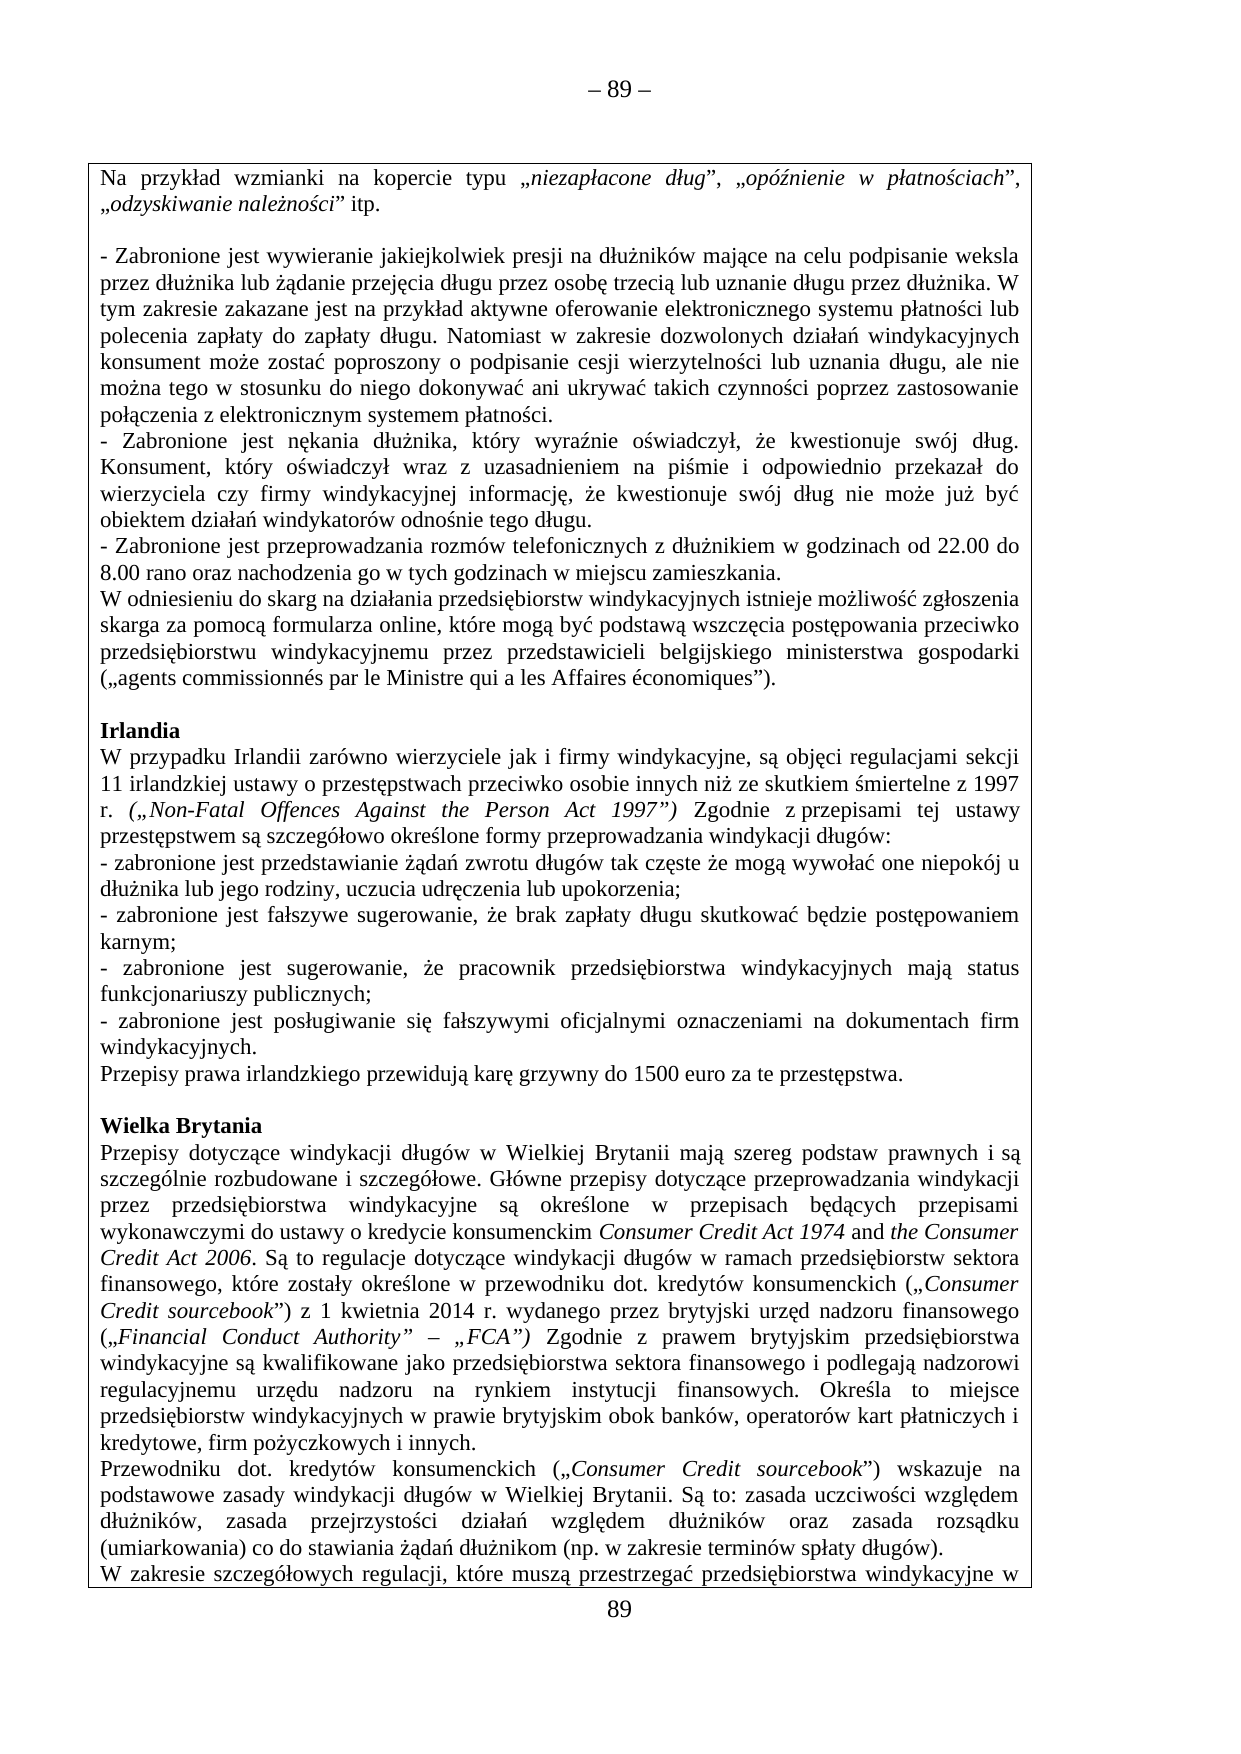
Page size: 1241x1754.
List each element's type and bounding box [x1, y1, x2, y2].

table_cell [89, 164, 1031, 1587]
